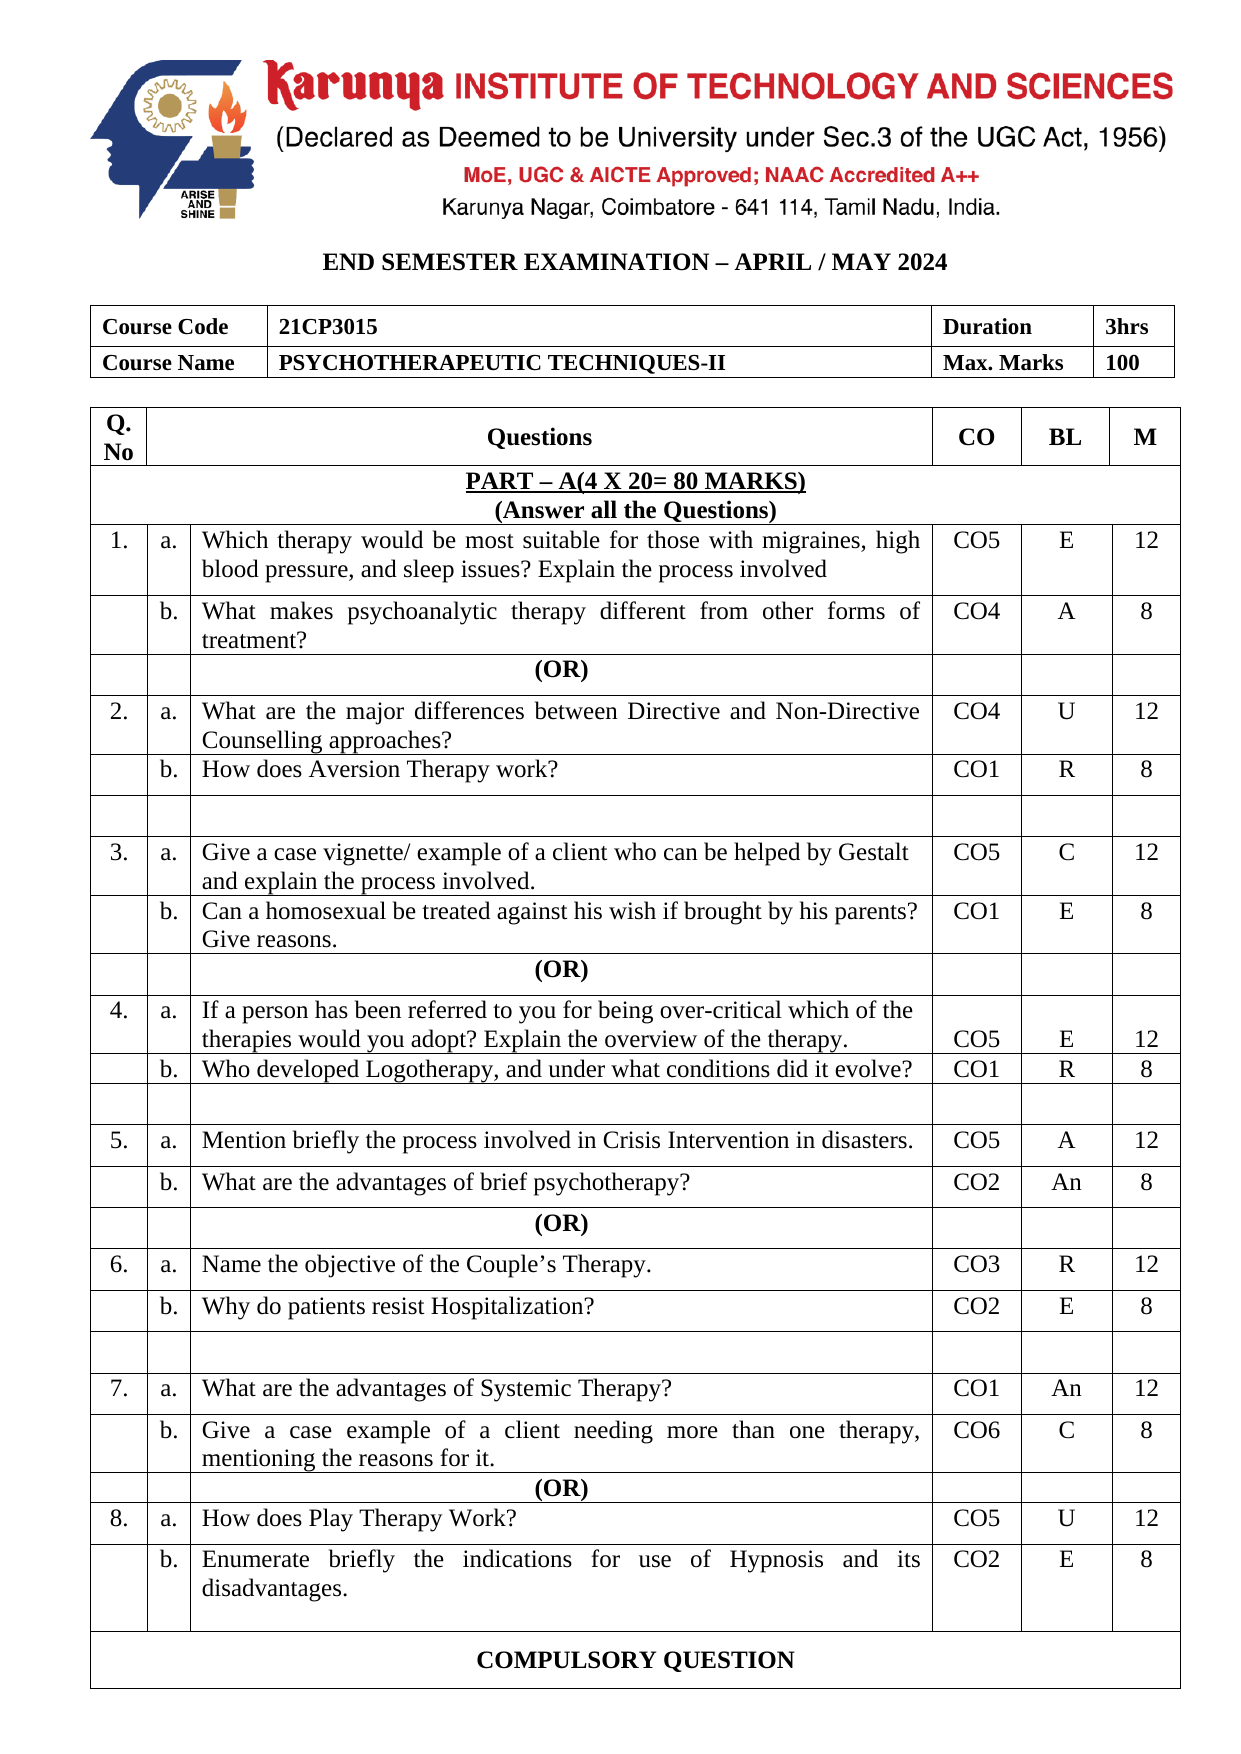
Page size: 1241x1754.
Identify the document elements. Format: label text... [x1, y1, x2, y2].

table_cell [1113, 1208, 1180, 1248]
table_cell CO5 [933, 1125, 1021, 1166]
table_cell CO6 [933, 1415, 1021, 1472]
table_cell [91, 954, 147, 994]
table_cell [1022, 796, 1112, 836]
table_cell E [1022, 996, 1112, 1053]
table_cell [933, 1084, 1021, 1124]
table_cell [191, 796, 932, 836]
table_cell CO5 [933, 1503, 1021, 1543]
table_cell [148, 954, 190, 994]
table_cell a. [148, 1249, 190, 1290]
table_cell [91, 1054, 147, 1083]
table_cell [1113, 954, 1180, 994]
table_cell 7. [91, 1374, 147, 1414]
table_cell CO5 [933, 996, 1021, 1053]
table_cell [91, 1415, 147, 1472]
table_cell [91, 896, 147, 953]
table_cell [91, 755, 147, 795]
table_cell [1022, 954, 1112, 994]
table_cell [933, 796, 1021, 836]
table_cell Who developed Logotherapy, and under what conditions did it evolve? [191, 1054, 932, 1083]
table_cell [933, 1208, 1021, 1248]
table_cell What are the advantages of brief psychotherapy? [191, 1167, 932, 1207]
table_cell (OR) [191, 1473, 932, 1502]
table_cell (OR) [191, 1208, 932, 1248]
picture [90, 60, 1173, 219]
table_cell 12 [1113, 1374, 1180, 1414]
table_cell [933, 1473, 1021, 1502]
table_cell b. [148, 755, 190, 795]
table_cell [191, 1332, 932, 1372]
table_cell [1113, 1473, 1180, 1502]
table_cell b. [148, 1054, 190, 1083]
table_cell 4. [91, 996, 147, 1053]
table_cell 5. [91, 1125, 147, 1166]
table_cell [191, 1084, 932, 1124]
table_cell R [1022, 755, 1112, 795]
table_cell C [1022, 837, 1112, 895]
table_cell CO2 [933, 1167, 1021, 1207]
table_cell CO4 [933, 596, 1021, 653]
table_cell Name the objective of the Couple’s Therapy. [191, 1249, 932, 1290]
table_cell [91, 796, 147, 836]
table_cell [1022, 1208, 1112, 1248]
table_cell a. [148, 1374, 190, 1414]
table_cell U [1022, 1503, 1112, 1543]
table_cell What are the advantages of Systemic Therapy? [191, 1374, 932, 1414]
table_cell 8 [1113, 755, 1180, 795]
table_cell 8 [1113, 896, 1180, 953]
table_cell An [1022, 1374, 1112, 1414]
table_cell b. [148, 1291, 190, 1331]
table_cell 12 [1113, 525, 1180, 595]
table_cell C [1022, 1415, 1112, 1472]
table_cell 6. [91, 1249, 147, 1290]
table_cell CO5 [933, 525, 1021, 595]
table_cell [1113, 655, 1180, 695]
table_cell Why do patients resist Hospitalization? [191, 1291, 932, 1331]
table_cell [933, 954, 1021, 994]
table_header M [1110, 408, 1180, 465]
table_cell [91, 596, 147, 653]
table_cell [148, 655, 190, 695]
table_cell How does Play Therapy Work? [191, 1503, 932, 1543]
table_cell CO1 [933, 896, 1021, 953]
table_cell [1113, 1084, 1180, 1124]
table_cell [1113, 796, 1180, 836]
table_cell 1. [91, 525, 147, 595]
table_cell 8 [1113, 1545, 1180, 1631]
table_cell CO1 [933, 755, 1021, 795]
table_cell [1113, 1332, 1180, 1372]
table_cell CO2 [933, 1545, 1021, 1631]
table_header Questions [147, 408, 932, 465]
table_cell Enumerate briefly the indications for use of Hypnosis and its disadvantages. [191, 1545, 932, 1631]
text END SEMESTER EXAMINATION – APRIL / MAY 2024 [90, 247, 1180, 276]
table_cell b. [148, 896, 190, 953]
table_cell CO3 [933, 1249, 1021, 1290]
table_cell [148, 1332, 190, 1372]
table_cell Can a homosexual be treated against his wish if brought by his parents? Give reasons. [191, 896, 932, 953]
table_cell 2. [91, 696, 147, 753]
table_cell What makes psychoanalytic therapy different from other forms of treatment? [191, 596, 932, 653]
table_cell 8. [91, 1503, 147, 1543]
table_cell a. [148, 1503, 190, 1543]
table_header 21CP3015 [268, 306, 931, 346]
table_cell b. [148, 1167, 190, 1207]
table_header Q. No [91, 408, 146, 465]
table_header 3hrs [1094, 306, 1174, 346]
table_cell Give a case vignette/ example of a client who can be helped by Gestalt and explain the process involved. [191, 837, 932, 895]
table_cell [91, 1332, 147, 1372]
table_cell 8 [1113, 1291, 1180, 1331]
table_cell Mention briefly the process involved in Crisis Intervention in disasters. [191, 1125, 932, 1166]
table_cell [148, 1084, 190, 1124]
table_cell PSYCHOTHERAPEUTIC TECHNIQUES-II [268, 347, 931, 377]
table_cell [1022, 1332, 1112, 1372]
table_cell a. [148, 996, 190, 1053]
table_cell CO1 [933, 1054, 1021, 1083]
table_cell 12 [1113, 837, 1180, 895]
table_cell [1022, 1473, 1112, 1502]
table_cell Which therapy would be most suitable for those with migraines, high blood pressure, and sleep issues? Explain the process involved [191, 525, 932, 595]
table_cell A [1022, 596, 1112, 653]
table_cell E [1022, 1545, 1112, 1631]
table_cell CO2 [933, 1291, 1021, 1331]
table_cell A [1022, 1125, 1112, 1166]
table_cell 8 [1113, 1167, 1180, 1207]
table_header BL [1022, 408, 1109, 465]
table_cell Give a case example of a client needing more than one therapy, mentioning the reasons for it. [191, 1415, 932, 1472]
table_cell a. [148, 1125, 190, 1166]
table_cell CO1 [933, 1374, 1021, 1414]
table_cell E [1022, 896, 1112, 953]
table_cell [91, 655, 147, 695]
table_cell [1022, 1084, 1112, 1124]
table_cell [1022, 655, 1112, 695]
table_cell 3. [91, 837, 147, 895]
table_header Course Code [91, 306, 267, 346]
table_cell [148, 796, 190, 836]
table_cell [91, 1545, 147, 1631]
table_cell How does Aversion Therapy work? [191, 755, 932, 795]
table_cell COMPULSORY QUESTION [91, 1632, 1180, 1688]
table_cell E [1022, 525, 1112, 595]
table_cell 100 [1094, 347, 1174, 377]
table_cell (OR) [191, 954, 932, 994]
table_cell 12 [1113, 1249, 1180, 1290]
table_cell 8 [1113, 596, 1180, 653]
table_cell [91, 1473, 147, 1502]
table_cell E [1022, 1291, 1112, 1331]
table_header CO [933, 408, 1021, 465]
table_cell a. [148, 525, 190, 595]
table_cell b. [148, 1545, 190, 1631]
table_cell R [1022, 1054, 1112, 1083]
table_cell CO4 [933, 696, 1021, 753]
table_cell 12 [1113, 996, 1180, 1053]
table_cell [148, 1208, 190, 1248]
table_cell a. [148, 837, 190, 895]
table_cell [148, 1473, 190, 1502]
table_cell 8 [1113, 1415, 1180, 1472]
table_cell 12 [1113, 1125, 1180, 1166]
table_cell 12 [1113, 1503, 1180, 1543]
table_cell a. [148, 696, 190, 753]
table_cell If a person has been referred to you for being over-critical which of the therapies would you adopt? Explain the overview of the therapy. [191, 996, 932, 1053]
table_cell An [1022, 1167, 1112, 1207]
table_header Duration [932, 306, 1093, 346]
table_cell Course Name [91, 347, 267, 377]
table_cell Max. Marks [932, 347, 1093, 377]
table_cell R [1022, 1249, 1112, 1290]
table_cell 8 [1113, 1054, 1180, 1083]
table_cell [91, 1208, 147, 1248]
table_cell [933, 1332, 1021, 1372]
table_cell (OR) [191, 655, 932, 695]
table_cell [91, 1084, 147, 1124]
table_cell 12 [1113, 696, 1180, 753]
table_cell PART – A(4 X 20= 80 MARKS) (Answer all the Questions) [91, 466, 1180, 524]
table_cell [91, 1167, 147, 1207]
table_cell What are the major differences between Directive and Non-Directive Counselling approaches? [191, 696, 932, 753]
table_cell [933, 655, 1021, 695]
table_cell b. [148, 1415, 190, 1472]
table_cell b. [148, 596, 190, 653]
table_cell U [1022, 696, 1112, 753]
table_cell CO5 [933, 837, 1021, 895]
table_cell [91, 1291, 147, 1331]
